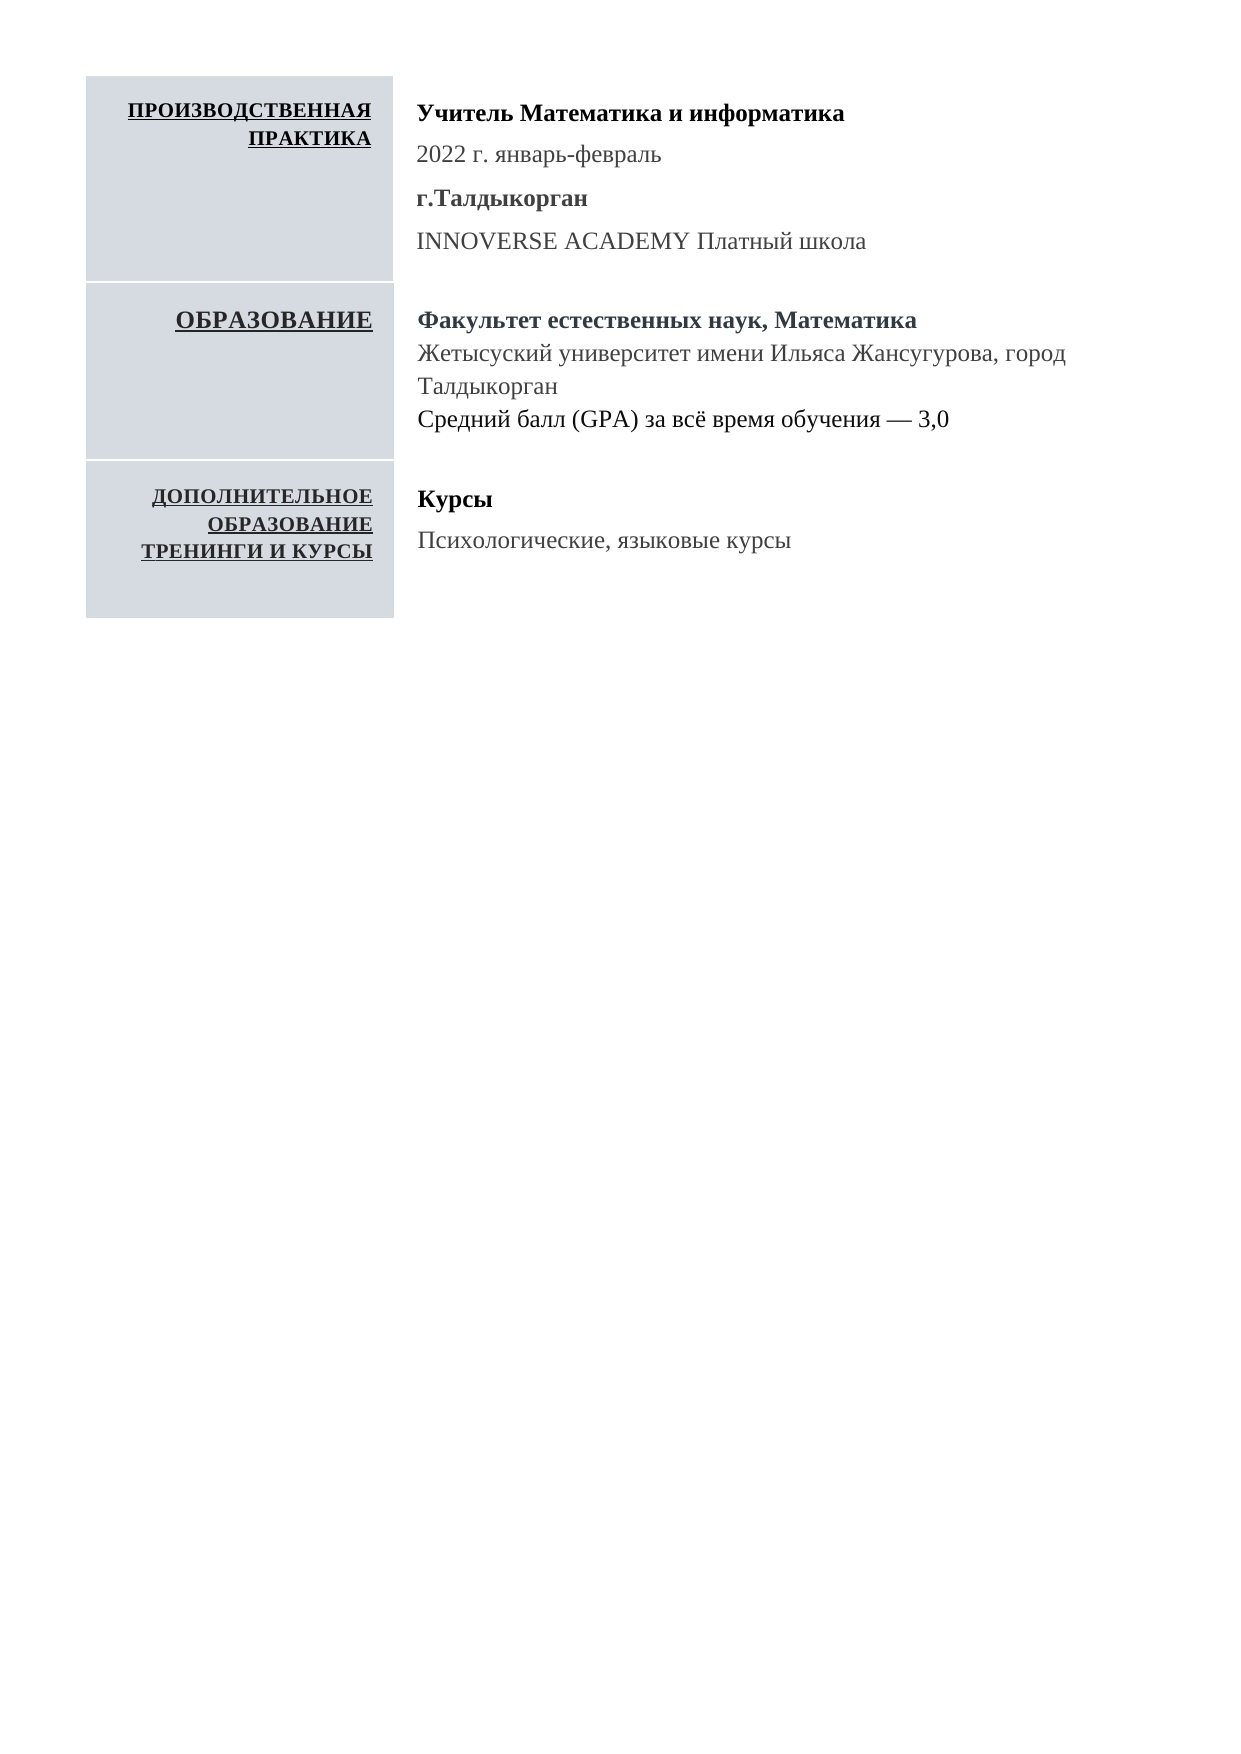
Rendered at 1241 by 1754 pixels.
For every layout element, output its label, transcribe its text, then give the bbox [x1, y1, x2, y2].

table_cell Факультет естественных наук, Математика Жетысуский университет имени Ильяса Жансугурова, город Талдыкорган Средний балл (GPA) за всё время обучения — 3,0 [396, 283, 1194, 459]
table_cell Учитель Математика и информатика 2022 г. январь-февраль г.Талдыкорган INNOVERSE ACADEMY Платный школа [395, 76, 1194, 281]
table_cell ОБРАЗОВАНИЕ [86, 283, 394, 459]
table_cell ПРОИЗВОДСТВЕННАЯ ПРАКТИКА [86, 76, 393, 281]
table_cell Курсы Психологические, языковые курсы [396, 461, 1194, 618]
table_cell ДОПОЛНИТЕЛЬНОЕ ОБРАЗОВАНИЕ ТРЕНИНГИ И КУРСЫ [86, 461, 394, 618]
